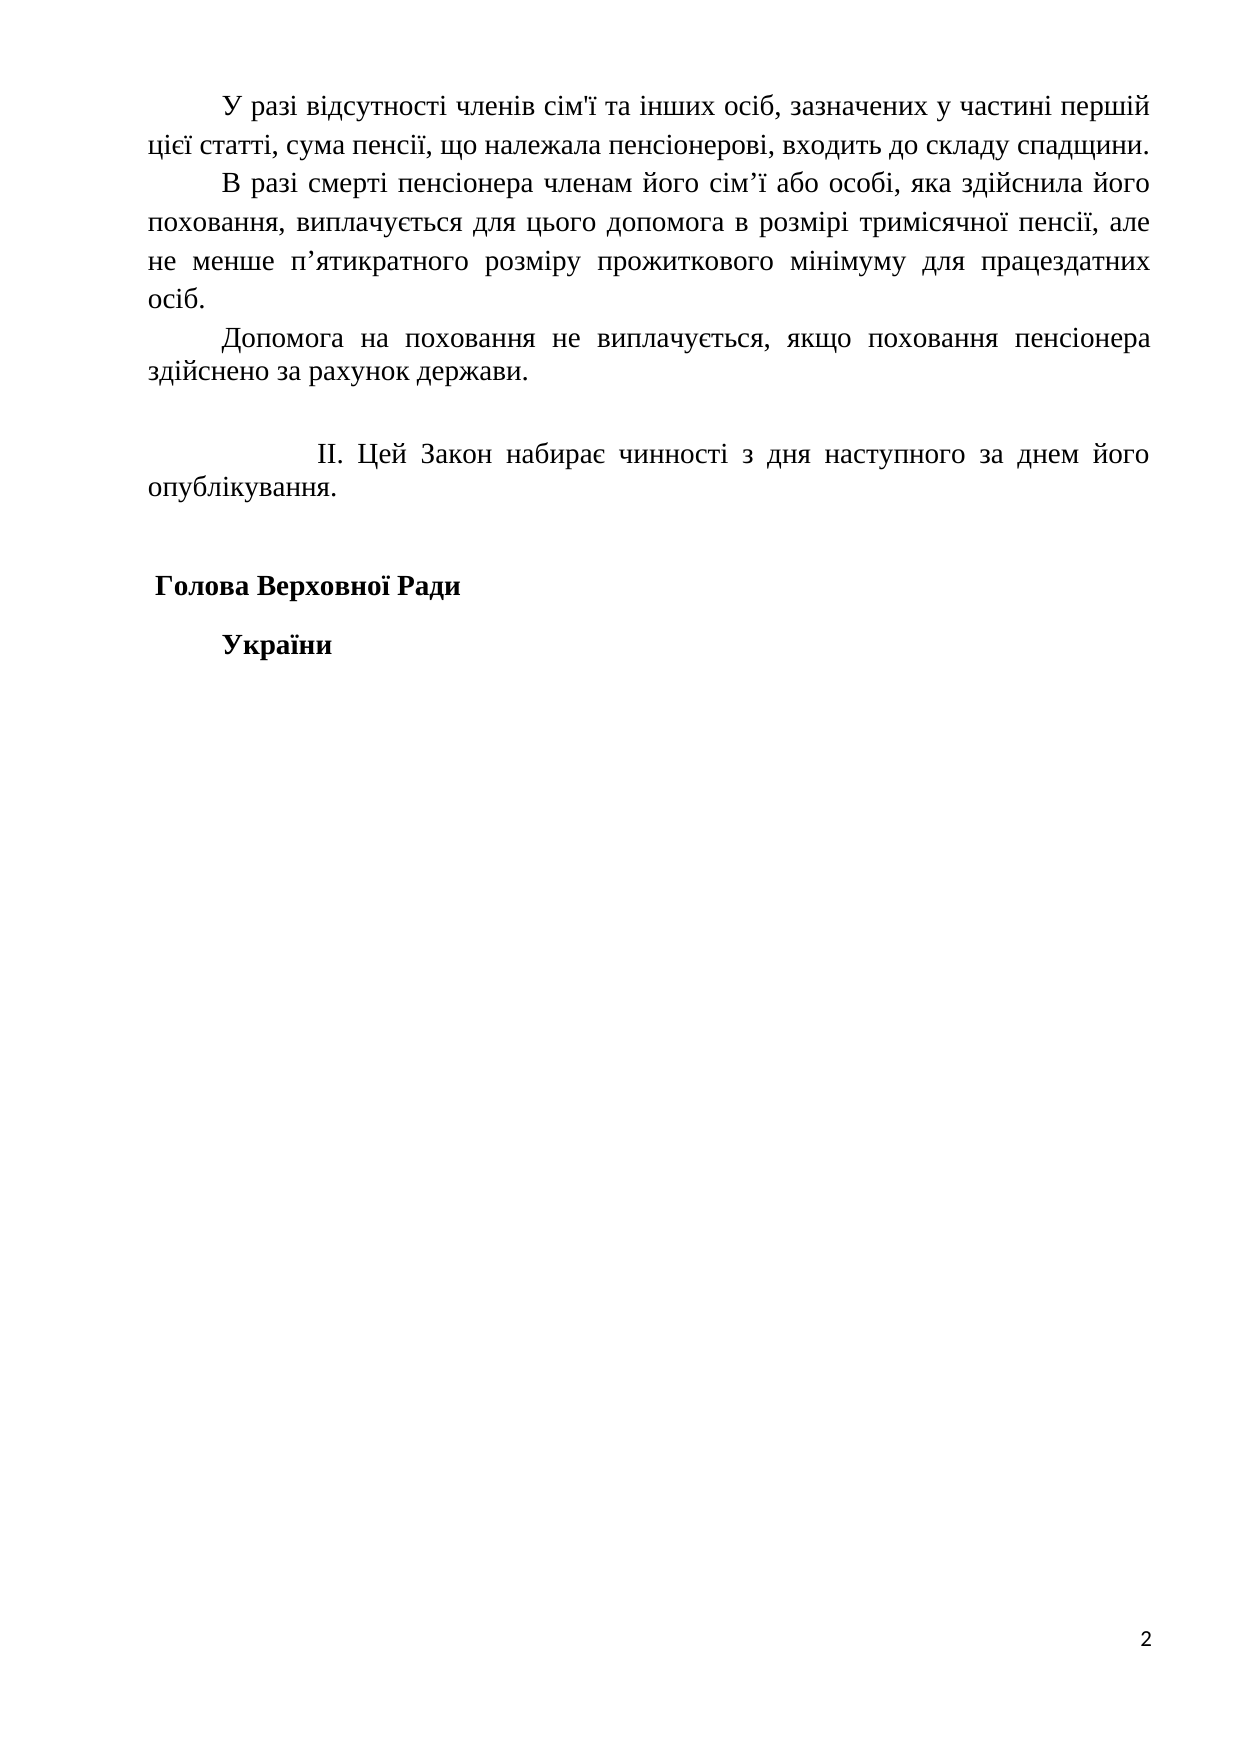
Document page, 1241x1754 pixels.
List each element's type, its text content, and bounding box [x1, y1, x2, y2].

text Голова Верховної Ради [148, 568, 1152, 601]
text Допомога на поховання не виплачується, якщо поховання пенсіонера здійснено за рахунок держави. [148, 320, 1152, 387]
text В разі смерті пенсіонера членам його сім’ї або особі, яка здійснила його поховання, виплачується для цього допомога в розмірі тримісячної пенсії, але не менше п’ятикратного розміру прожиткового мінімуму для працездатних осіб. [148, 166, 1152, 315]
text ІІ. Цей Закон набирає чинності з дня наступного за днем його опублікування. [148, 436, 1152, 503]
text України [148, 627, 1152, 661]
text У разі відсутності членів сім'ї та інших осіб, зазначених у частині першій цієї статті, сума пенсії, що належала пенсіонерові, входить до складу спадщини. [148, 88, 1152, 161]
